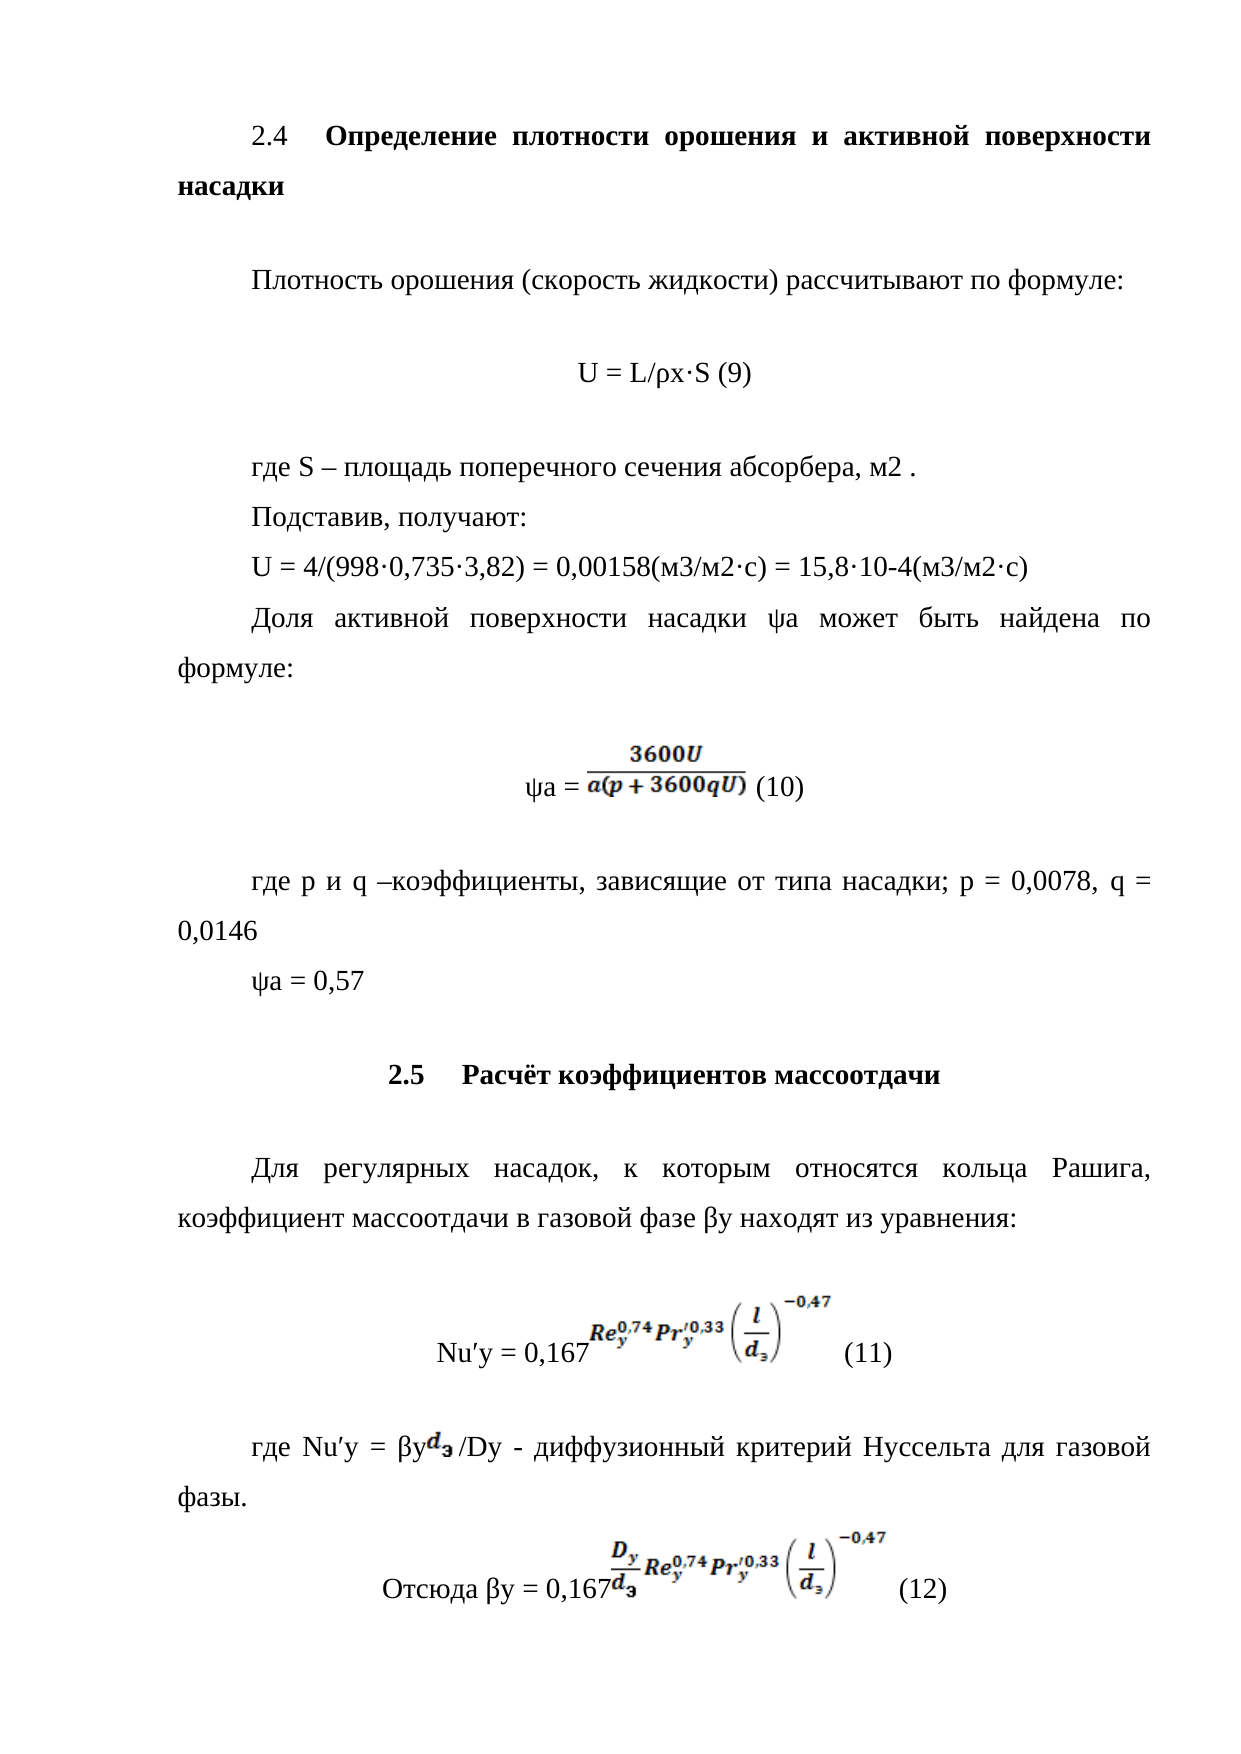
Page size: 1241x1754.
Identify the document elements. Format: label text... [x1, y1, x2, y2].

list Расчёт коэффициентов массоотдачи [177, 1057, 1152, 1090]
picture [611, 1529, 892, 1599]
text Nu′у = 0,167 (11) [177, 1294, 1152, 1369]
text Подставив, получают: [177, 499, 1152, 533]
text Плотность орошения (скорость жидкости) рассчитывают по формуле: [177, 262, 1152, 295]
list Определение плотности орошения и активной поверхности насадки [177, 118, 1152, 202]
text ψа = (10) [177, 743, 1152, 803]
text U = L/ρx·S (9) [177, 355, 1152, 389]
text Доля активной поверхности насадки ψа может быть найдена по формуле: [177, 600, 1152, 683]
picture [426, 1429, 459, 1457]
text где Nu′у = βу/Dy - диффузионный критерий Нуссельта для газовой фазы. [177, 1429, 1152, 1513]
text где S – площадь поперечного сечения абсорбера, м2 . [177, 449, 1152, 482]
picture [587, 743, 749, 797]
text Для регулярных насадок, к которым относятся кольца Рашига, коэффициент массоотдачи в газовой фазе βу находят из уравнения: [177, 1150, 1152, 1234]
text ψа = 0,57 [177, 963, 1152, 997]
text U = 4/(998·0,735·3,82) = 0,00158(м3/м2·с) = 15,8·10-4(м3/м2·с) [177, 549, 1152, 583]
picture [589, 1293, 837, 1363]
text где р и q –коэффициенты, зависящие от типа насадки; р = 0,0078, q = 0,0146 [177, 863, 1152, 947]
